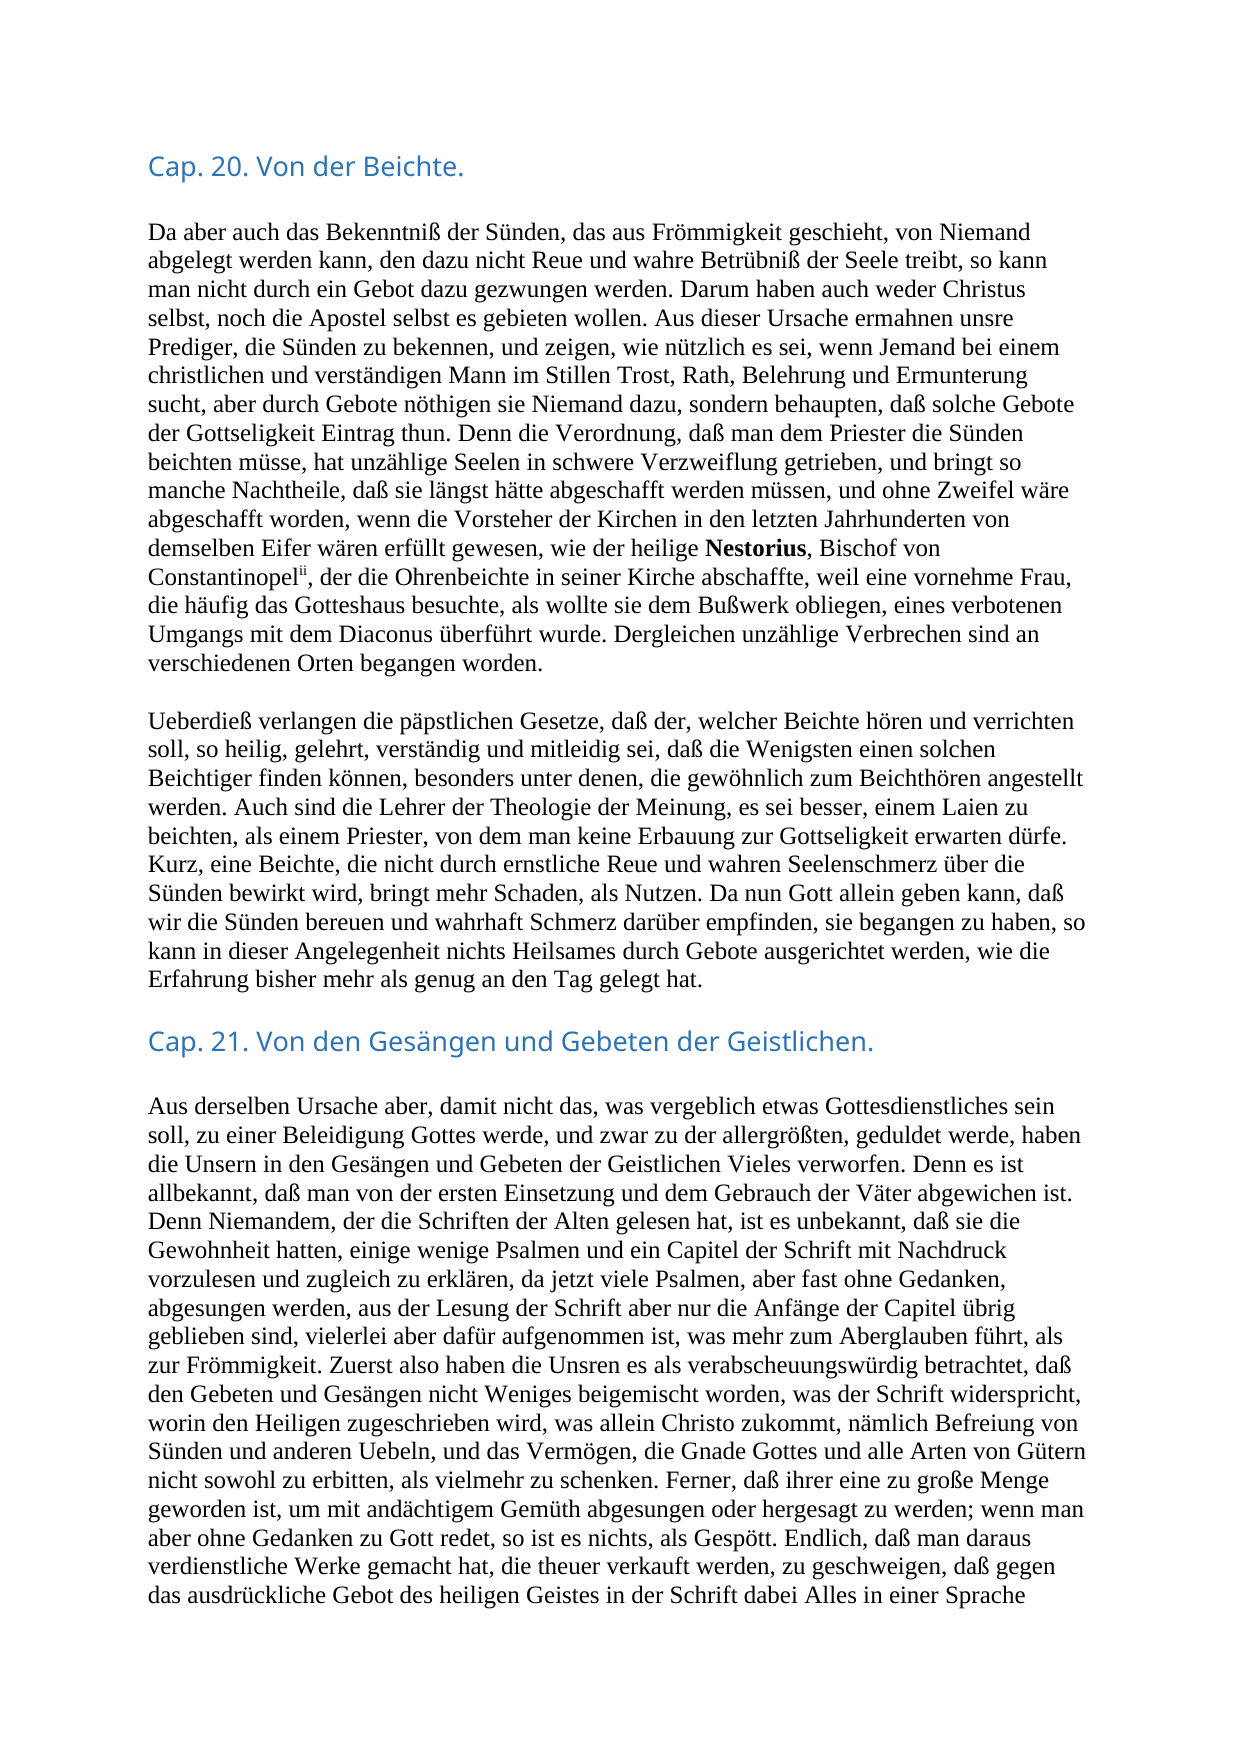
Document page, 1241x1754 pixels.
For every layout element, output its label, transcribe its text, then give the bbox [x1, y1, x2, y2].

subtitle Cap. 20. Von der Beichte. [148, 148, 1093, 184]
text Da aber auch das Bekenntniß der Sünden, das aus Frömmigkeit geschieht, von Niemand abgelegt werden kann, den dazu nicht Reue und wahre Betrübniß der Seele treibt, so kann man nicht durch ein Gebot dazu gezwungen werden. Darum haben auch weder Christus selbst, noch die Apostel selbst es gebieten wollen. Aus dieser Ursache ermahnen unsre Prediger, die Sünden zu bekennen, und zeigen, wie nützlich es sei, wenn Jemand bei einem christlichen und verständigen Mann im Stillen Trost, Rath, Belehrung und Ermunterung sucht, aber durch Gebote nöthigen sie Niemand dazu, sondern behaupten, daß solche Gebote der Gottseligkeit Eintrag thun. Denn die Verordnung, daß man dem Priester die Sünden beichten müsse, hat unzählige Seelen in schwere Verzweiflung getrieben, und bringt so manche Nachtheile, daß sie längst hätte abgeschafft werden müssen, und ohne Zweifel wäre abgeschafft worden, wenn die Vorsteher der Kirchen in den letzten Jahrhunderten von demselben Eifer wären erfüllt gewesen, wie der heilige Nestorius, Bischof von Constantinopel, der die Ohrenbeichte in seiner Kirche abschaffte, weil eine vornehme Frau, die häufig das Gotteshaus besuchte, als wollte sie dem Bußwerk obliegen, eines verbotenen Umgangs mit dem Diaconus überführt wurde. Dergleichen unzählige Verbrechen sind an verschiedenen Orten begangen worden. [148, 217, 1093, 677]
subtitle Cap. 21. Von den Gesängen und Gebeten der Geistlichen. [148, 1022, 1093, 1059]
text Ueberdieß verlangen die päpstlichen Gesetze, daß der, welcher Beichte hören und verrichten soll, so heilig, gelehrt, verständig und mitleidig sei, daß die Wenigsten einen solchen Beichtiger finden können, besonders unter denen, die gewöhnlich zum Beichthören angestellt werden. Auch sind die Lehrer der Theologie der Meinung, es sei besser, einem Laien zu beichten, als einem Priester, von dem man keine Erbauung zur Gottseligkeit erwarten dürfe. Kurz, eine Beichte, die nicht durch ernstliche Reue und wahren Seelenschmerz über die Sünden bewirkt wird, bringt mehr Schaden, als Nutzen. Da nun Gott allein geben kann, daß wir die Sünden bereuen und wahrhaft Schmerz darüber empfinden, sie begangen zu haben, so kann in dieser Angelegenheit nichts Heilsames durch Gebote ausgerichtet werden, wie die Erfahrung bisher mehr als genug an den Tag gelegt hat. [148, 706, 1093, 993]
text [148, 1091, 1093, 1609]
